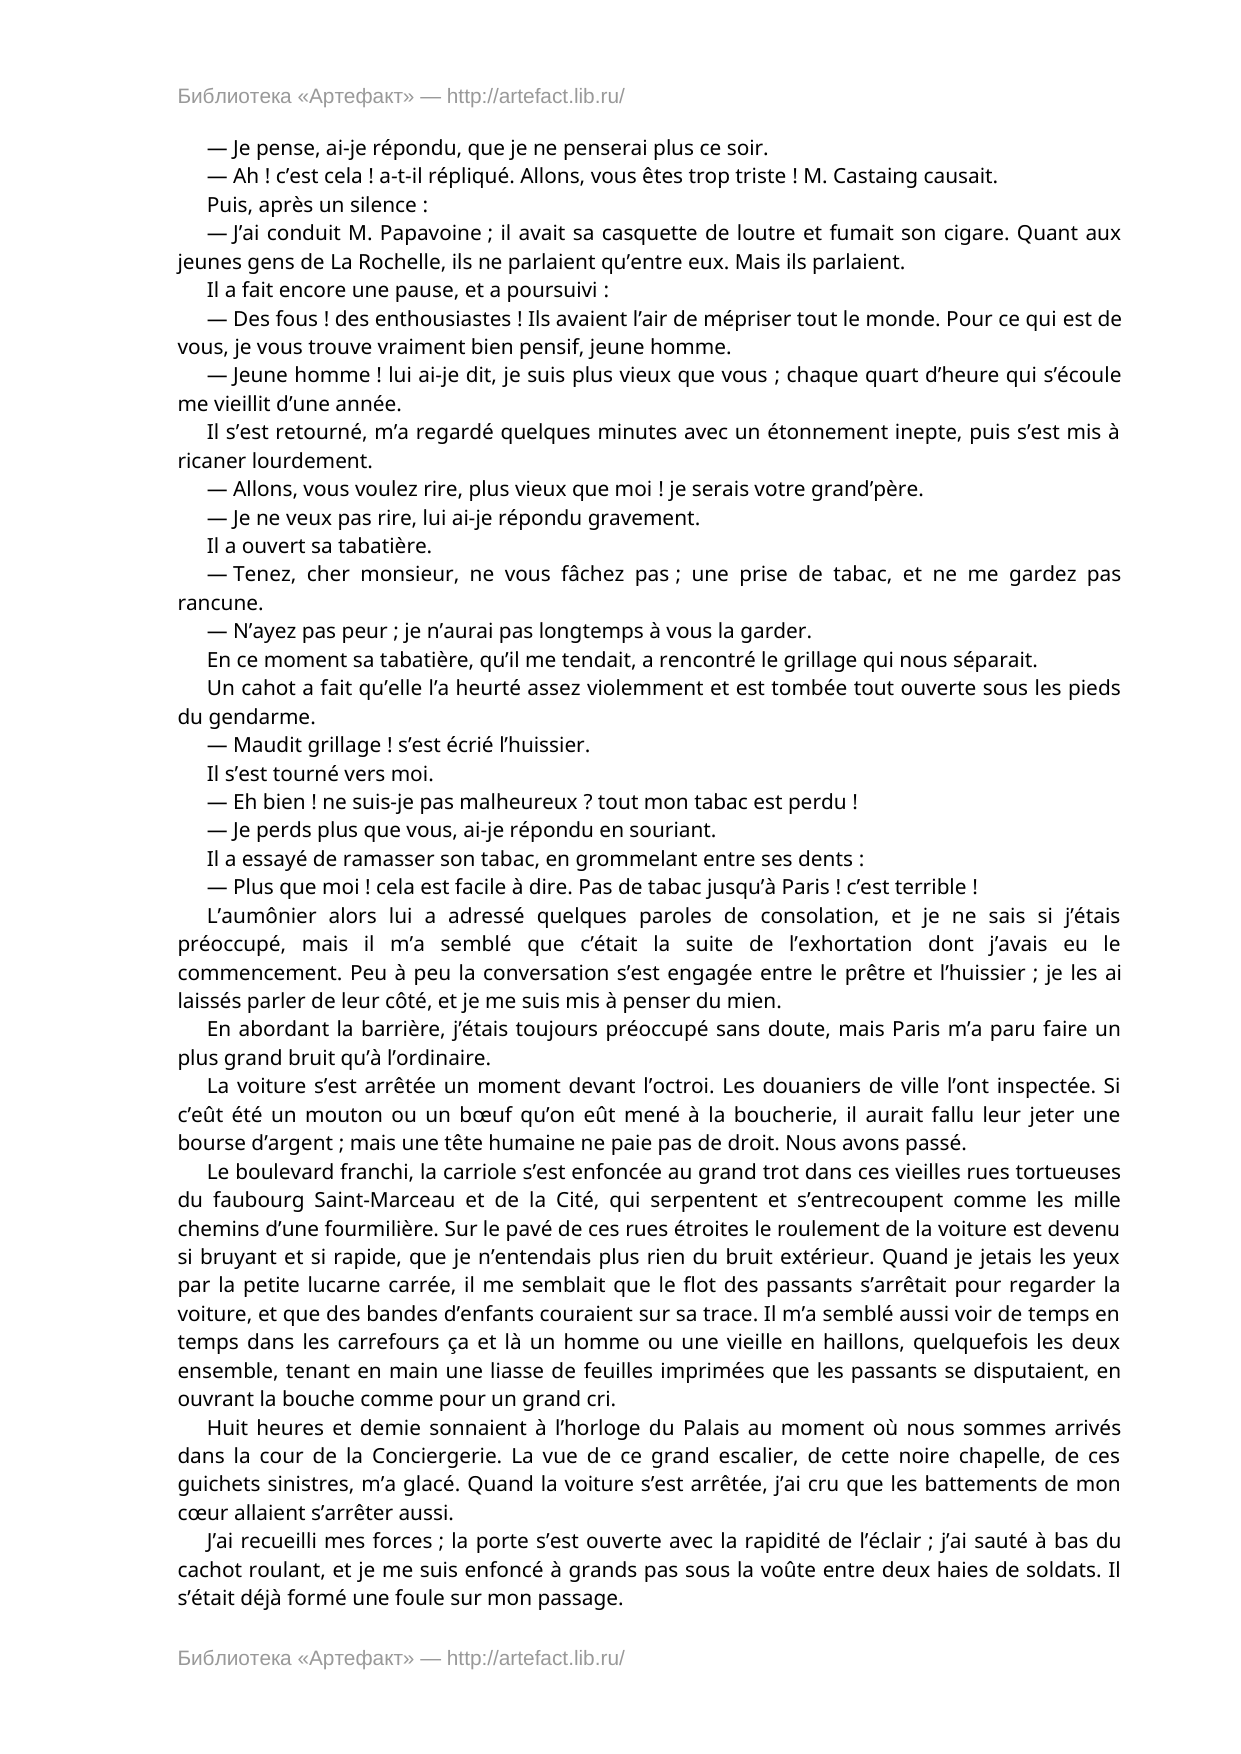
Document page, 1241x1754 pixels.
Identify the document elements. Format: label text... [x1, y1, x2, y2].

text Il a essayé de ramasser son tabac, en grommelant entre ses dents : [177, 844, 1122, 872]
text — N’ayez pas peur ; je n’aurai pas longtemps à vous la garder. [177, 616, 1122, 645]
text — Eh bien ! ne suis-je pas malheureux ? tout mon tabac est perdu ! [177, 787, 1122, 816]
text En abordant la barrière, j’étais toujours préoccupé sans doute, mais Paris m’a paru faire un plus grand bruit qu’à l’ordinaire. [177, 1014, 1122, 1071]
text Un cahot a fait qu’elle l’a heurté assez violemment et est tombée tout ouverte sous les pieds du gendarme. [177, 673, 1122, 730]
text — Je perds plus que vous, ai-je répondu en souriant. [177, 816, 1122, 844]
text Le boulevard franchi, la carriole s’est enfoncée au grand trot dans ces vieilles rues tortueuses du faubourg Saint-Marceau et de la Cité, qui serpentent et s’entrecoupent comme les mille chemins d’une fourmilière. Sur le pavé de ces rues étroites le roulement de la voiture est devenu si bruyant et si rapide, que je n’entendais plus rien du bruit extérieur. Quand je jetais les yeux par la petite lucarne carrée, il me semblait que le flot des passants s’arrêtait pour regarder la voiture, et que des bandes d’enfants couraient sur sa trace. Il m’a semblé aussi voir de temps en temps dans les carrefours ça et là un homme ou une vieille en haillons, quelquefois les deux ensemble, tenant en main une liasse de feuilles imprimées que les passants se disputaient, en ouvrant la bouche comme pour un grand cri. [177, 1157, 1122, 1413]
text — Maudit grillage ! s’est écrié l’huissier. [177, 730, 1122, 759]
text — Allons, vous voulez rire, plus vieux que moi ! je serais votre grand’père. [177, 474, 1122, 503]
text Il a ouvert sa tabatière. [177, 531, 1122, 559]
text J’ai recueilli mes forces ; la porte s’est ouverte avec la rapidité de l’éclair ; j’ai sauté à bas du cachot roulant, et je me suis enfoncé à grands pas sous la voûte entre deux haies de soldats. Il s’était déjà formé une foule sur mon passage. [177, 1526, 1122, 1612]
text — Jeune homme ! lui ai-je dit, je suis plus vieux que vous ; chaque quart d’heure qui s’écoule me vieillit d’une année. [177, 361, 1122, 417]
text Il a fait encore une pause, et a poursuivi : [177, 275, 1122, 304]
text En ce moment sa tabatière, qu’il me tendait, a rencontré le grillage qui nous séparait. [177, 645, 1122, 673]
text Puis, après un silence : [177, 190, 1122, 218]
text La voiture s’est arrêtée un moment devant l’octroi. Les douaniers de ville l’ont inspectée. Si c’eût été un mouton ou un bœuf qu’on eût mené à la boucherie, il aurait fallu leur jeter une bourse d’argent ; mais une tête humaine ne paie pas de droit. Nous avons passé. [177, 1071, 1122, 1157]
text — J’ai conduit M. Papavoine ; il avait sa casquette de loutre et fumait son cigare. Quant aux jeunes gens de La Rochelle, ils ne parlaient qu’entre eux. Mais ils parlaient. [177, 218, 1122, 275]
text Il s’est retourné, m’a regardé quelques minutes avec un étonnement inepte, puis s’est mis à ricaner lourdement. [177, 417, 1122, 474]
text — Je pense, ai-je répondu, que je ne penserai plus ce soir. [177, 133, 1122, 161]
text — Des fous ! des enthousiastes ! Ils avaient l’air de mépriser tout le monde. Pour ce qui est de vous, je vous trouve vraiment bien pensif, jeune homme. [177, 304, 1122, 361]
text — Je ne veux pas rire, lui ai-je répondu gravement. [177, 503, 1122, 531]
text — Tenez, cher monsieur, ne vous fâchez pas ; une prise de tabac, et ne me gardez pas rancune. [177, 559, 1122, 616]
text — Ah ! c’est cela ! a-t-il répliqué. Allons, vous êtes trop triste ! M. Castaing causait. [177, 161, 1122, 190]
text — Plus que moi ! cela est facile à dire. Pas de tabac jusqu’à Paris ! c’est terrible ! [177, 872, 1122, 901]
text L’aumônier alors lui a adressé quelques paroles de consolation, et je ne sais si j’étais préoccupé, mais il m’a semblé que c’était la suite de l’exhortation dont j’avais eu le commencement. Peu à peu la conversation s’est engagée entre le prêtre et l’huissier ; je les ai laissés parler de leur côté, et je me suis mis à penser du mien. [177, 901, 1122, 1014]
text Il s’est tourné vers moi. [177, 759, 1122, 787]
text Huit heures et demie sonnaient à l’horloge du Palais au moment où nous sommes arrivés dans la cour de la Conciergerie. La vue de ce grand escalier, de cette noire chapelle, de ces guichets sinistres, m’a glacé. Quand la voiture s’est arrêtée, j’ai cru que les battements de mon cœur allaient s’arrêter aussi. [177, 1413, 1122, 1526]
